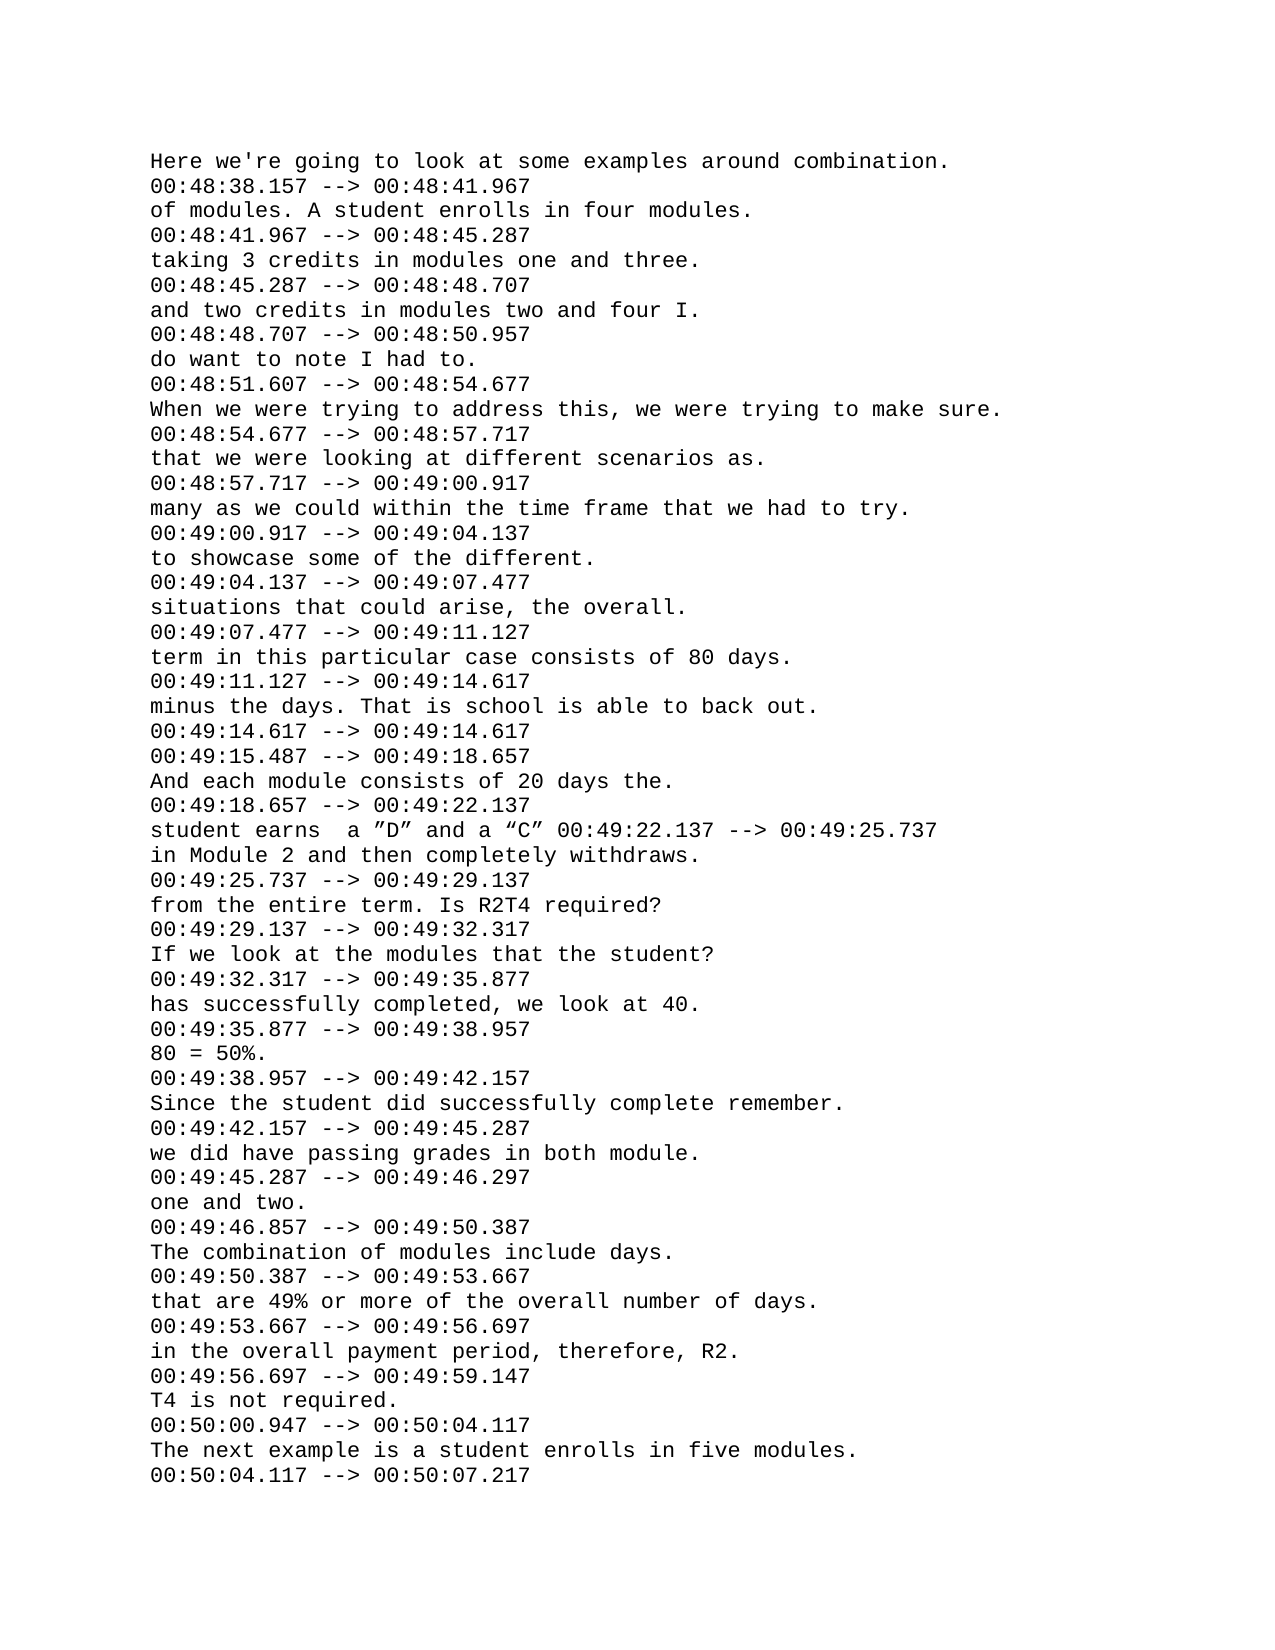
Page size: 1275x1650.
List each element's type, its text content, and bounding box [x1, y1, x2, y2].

text 00:49:46.857 --> 00:49:50.387 [150, 1216, 1125, 1241]
text situations that could arise, the overall. [150, 596, 1125, 621]
text has successfully completed, we look at 40. [150, 993, 1125, 1018]
text 00:49:45.287 --> 00:49:46.297 [150, 1166, 1125, 1191]
text 00:48:57.717 --> 00:49:00.917 [150, 472, 1125, 497]
text 00:50:04.117 --> 00:50:07.217 [150, 1464, 1125, 1489]
text in the overall payment period, therefore, R2. [150, 1340, 1125, 1365]
text 00:49:11.127 --> 00:49:14.617 [150, 671, 1125, 695]
text taking 3 credits in modules one and three. [150, 249, 1125, 274]
text that we were looking at different scenarios as. [150, 447, 1125, 472]
text one and two. [150, 1191, 1125, 1216]
text 00:48:41.967 --> 00:48:45.287 [150, 224, 1125, 249]
text If we look at the modules that the student? [150, 943, 1125, 968]
text many as we could within the time frame that we had to try. [150, 497, 1125, 522]
text 80 = 50%. [150, 1042, 1125, 1067]
text When we were trying to address this, we were trying to make sure. [150, 398, 1125, 423]
text 00:48:45.287 --> 00:48:48.707 [150, 274, 1125, 299]
text minus the days. That is school is able to back out. [150, 695, 1125, 720]
text 00:49:35.877 --> 00:49:38.957 [150, 1018, 1125, 1042]
text student earns a ”D” and a “C” 00:49:22.137 --> 00:49:25.737 [150, 819, 1125, 844]
text term in this particular case consists of 80 days. [150, 646, 1125, 671]
text that are 49% or more of the overall number of days. [150, 1290, 1125, 1315]
text of modules. A student enrolls in four modules. [150, 199, 1125, 224]
text to showcase some of the different. [150, 547, 1125, 571]
text 00:49:00.917 --> 00:49:04.137 [150, 522, 1125, 547]
text 00:49:50.387 --> 00:49:53.667 [150, 1266, 1125, 1290]
text in Module 2 and then completely withdraws. [150, 844, 1125, 869]
text from the entire term. Is R2T4 required? [150, 894, 1125, 918]
text 00:49:56.697 --> 00:49:59.147 [150, 1365, 1125, 1389]
text 00:48:54.677 --> 00:48:57.717 [150, 423, 1125, 447]
text 00:50:00.947 --> 00:50:04.117 [150, 1414, 1125, 1439]
text 00:49:38.957 --> 00:49:42.157 [150, 1067, 1125, 1092]
text 00:49:15.487 --> 00:49:18.657 [150, 745, 1125, 770]
text 00:49:29.137 --> 00:49:32.317 [150, 918, 1125, 943]
text T4 is not required. [150, 1389, 1125, 1414]
text 00:49:32.317 --> 00:49:35.877 [150, 968, 1125, 993]
text 00:49:25.737 --> 00:49:29.137 [150, 869, 1125, 894]
text we did have passing grades in both module. [150, 1142, 1125, 1166]
text 00:48:51.607 --> 00:48:54.677 [150, 373, 1125, 398]
text 00:48:48.707 --> 00:48:50.957 [150, 323, 1125, 348]
text The next example is a student enrolls in five modules. [150, 1439, 1125, 1464]
text 00:49:07.477 --> 00:49:11.127 [150, 621, 1125, 646]
text do want to note I had to. [150, 348, 1125, 373]
text The combination of modules include days. [150, 1241, 1125, 1266]
text Since the student did successfully complete remember. [150, 1092, 1125, 1117]
text 00:49:18.657 --> 00:49:22.137 [150, 794, 1125, 819]
text And each module consists of 20 days the. [150, 770, 1125, 794]
text and two credits in modules two and four I. [150, 299, 1125, 323]
text 00:49:14.617 --> 00:49:14.617 [150, 720, 1125, 745]
text 00:49:04.137 --> 00:49:07.477 [150, 571, 1125, 596]
text 00:49:42.157 --> 00:49:45.287 [150, 1117, 1125, 1142]
text 00:48:38.157 --> 00:48:41.967 [150, 175, 1125, 199]
text 00:49:53.667 --> 00:49:56.697 [150, 1315, 1125, 1340]
text Here we're going to look at some examples around combination. [150, 150, 1125, 175]
